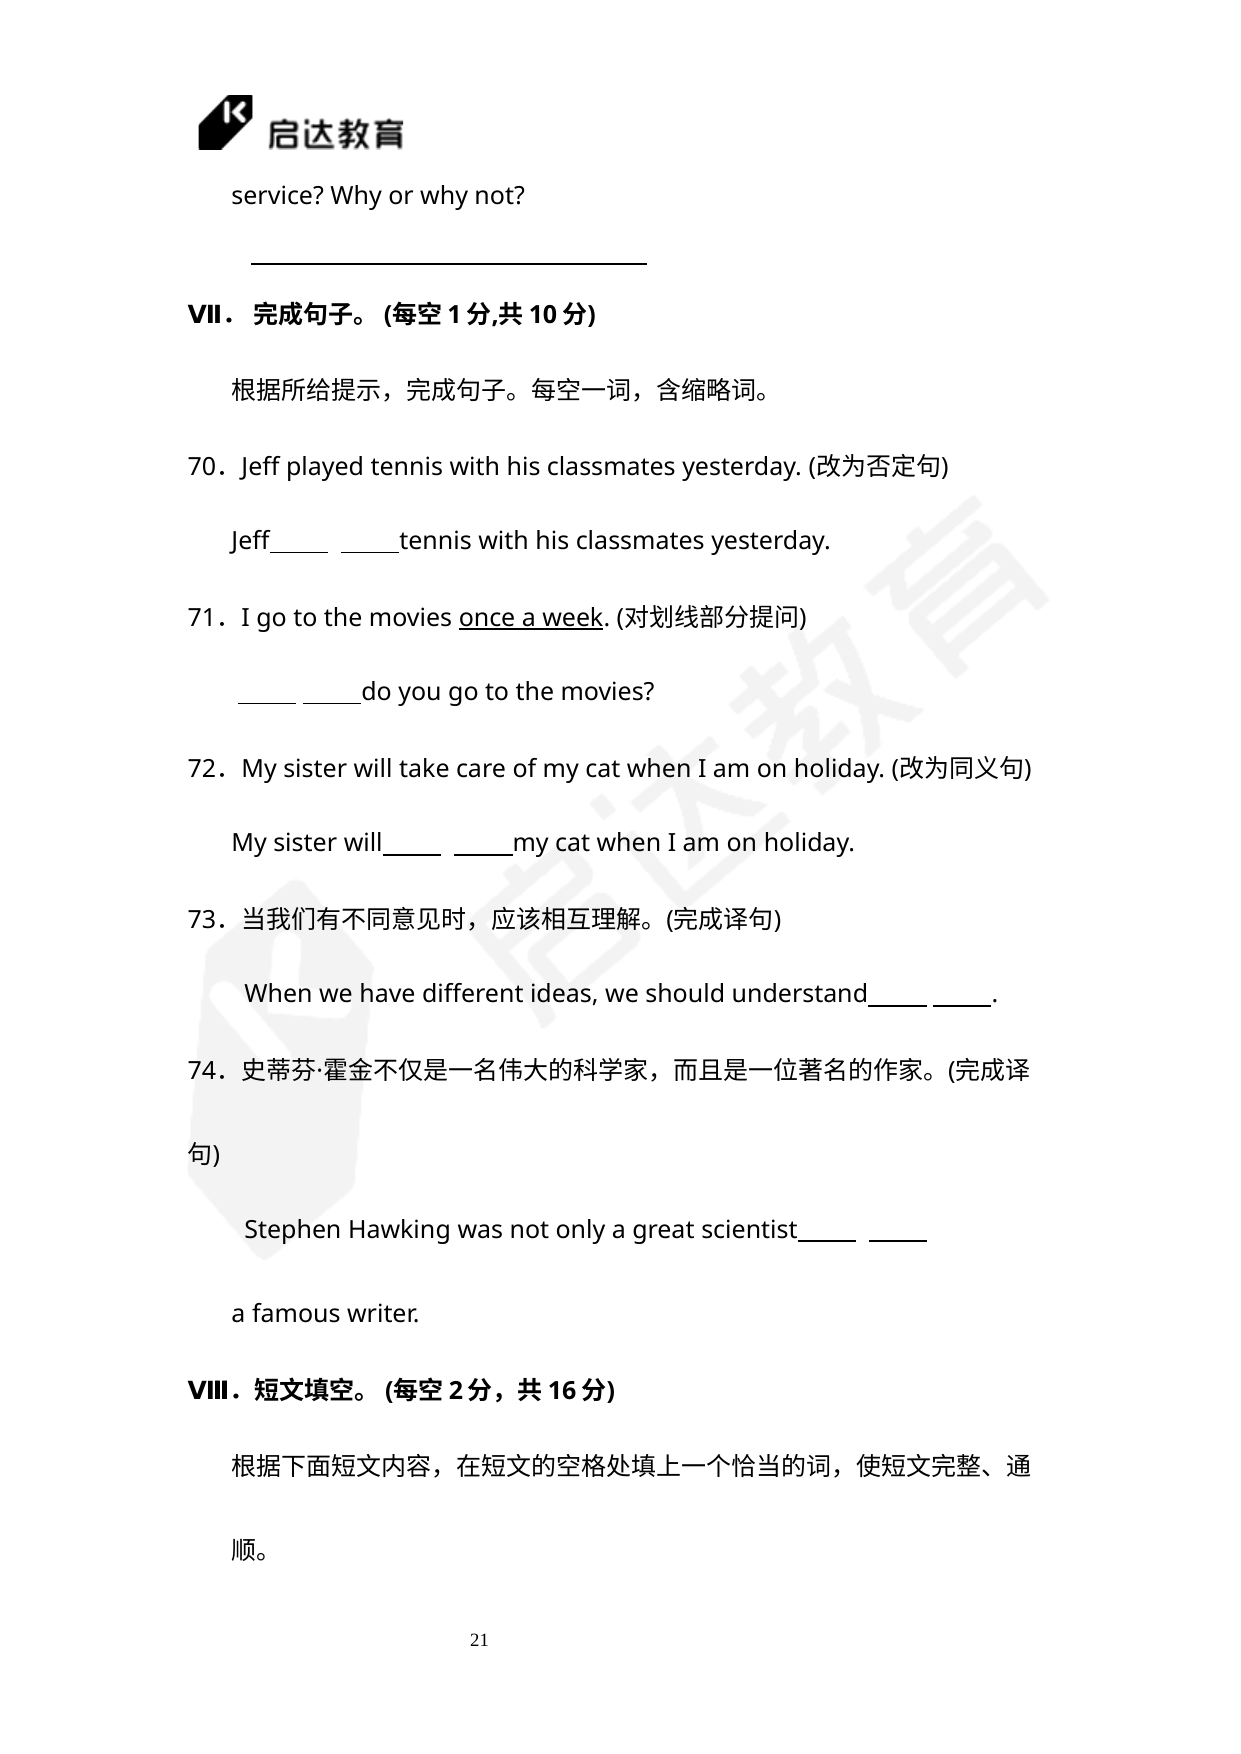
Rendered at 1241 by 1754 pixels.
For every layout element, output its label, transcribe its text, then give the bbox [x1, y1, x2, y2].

text 69．Do you think it is necessary for Sunny to give tips for the service? Why or why not? [231, 162, 1053, 227]
text Ⅷ．短文填空。 (每空2分，共16分) [187, 1356, 1053, 1421]
text do you go to the movies? [231, 658, 1053, 723]
text My sister will my cat when I am on holiday. [231, 809, 1053, 874]
text 根据所给提示，完成句子。每空一词，含缩略词。 [231, 356, 1053, 421]
text When we have different ideas, we should understand . [231, 961, 1053, 1026]
text Ⅶ． 完成句子。 (每空1分,共10分) [187, 280, 1053, 345]
text 70．Jeff played tennis with his classmates yesterday. (改为否定句) [187, 432, 1053, 497]
text 71．I go to the movies once a week. (对划线部分提问) [187, 583, 1053, 648]
text 72．My sister will take care of my cat when I am on holiday. (改为同义句) [187, 734, 1053, 799]
text Jeff tennis with his classmates yesterday. [231, 507, 1053, 572]
text 73．当我们有不同意见时，应该相互理解。(完成译句) [187, 885, 1053, 950]
picture [198, 95, 404, 150]
text Stephen Hawking was not only a great scientist a famous writer. [231, 1196, 1053, 1346]
text 根据下面短文内容，在短文的空格处填上一个恰当的词，使短文完整、通顺。 [231, 1432, 1053, 1581]
text 74．史蒂芬·霍金不仅是一名伟大的科学家，而且是一位著名的作家。(完成译句) [187, 1036, 1053, 1185]
